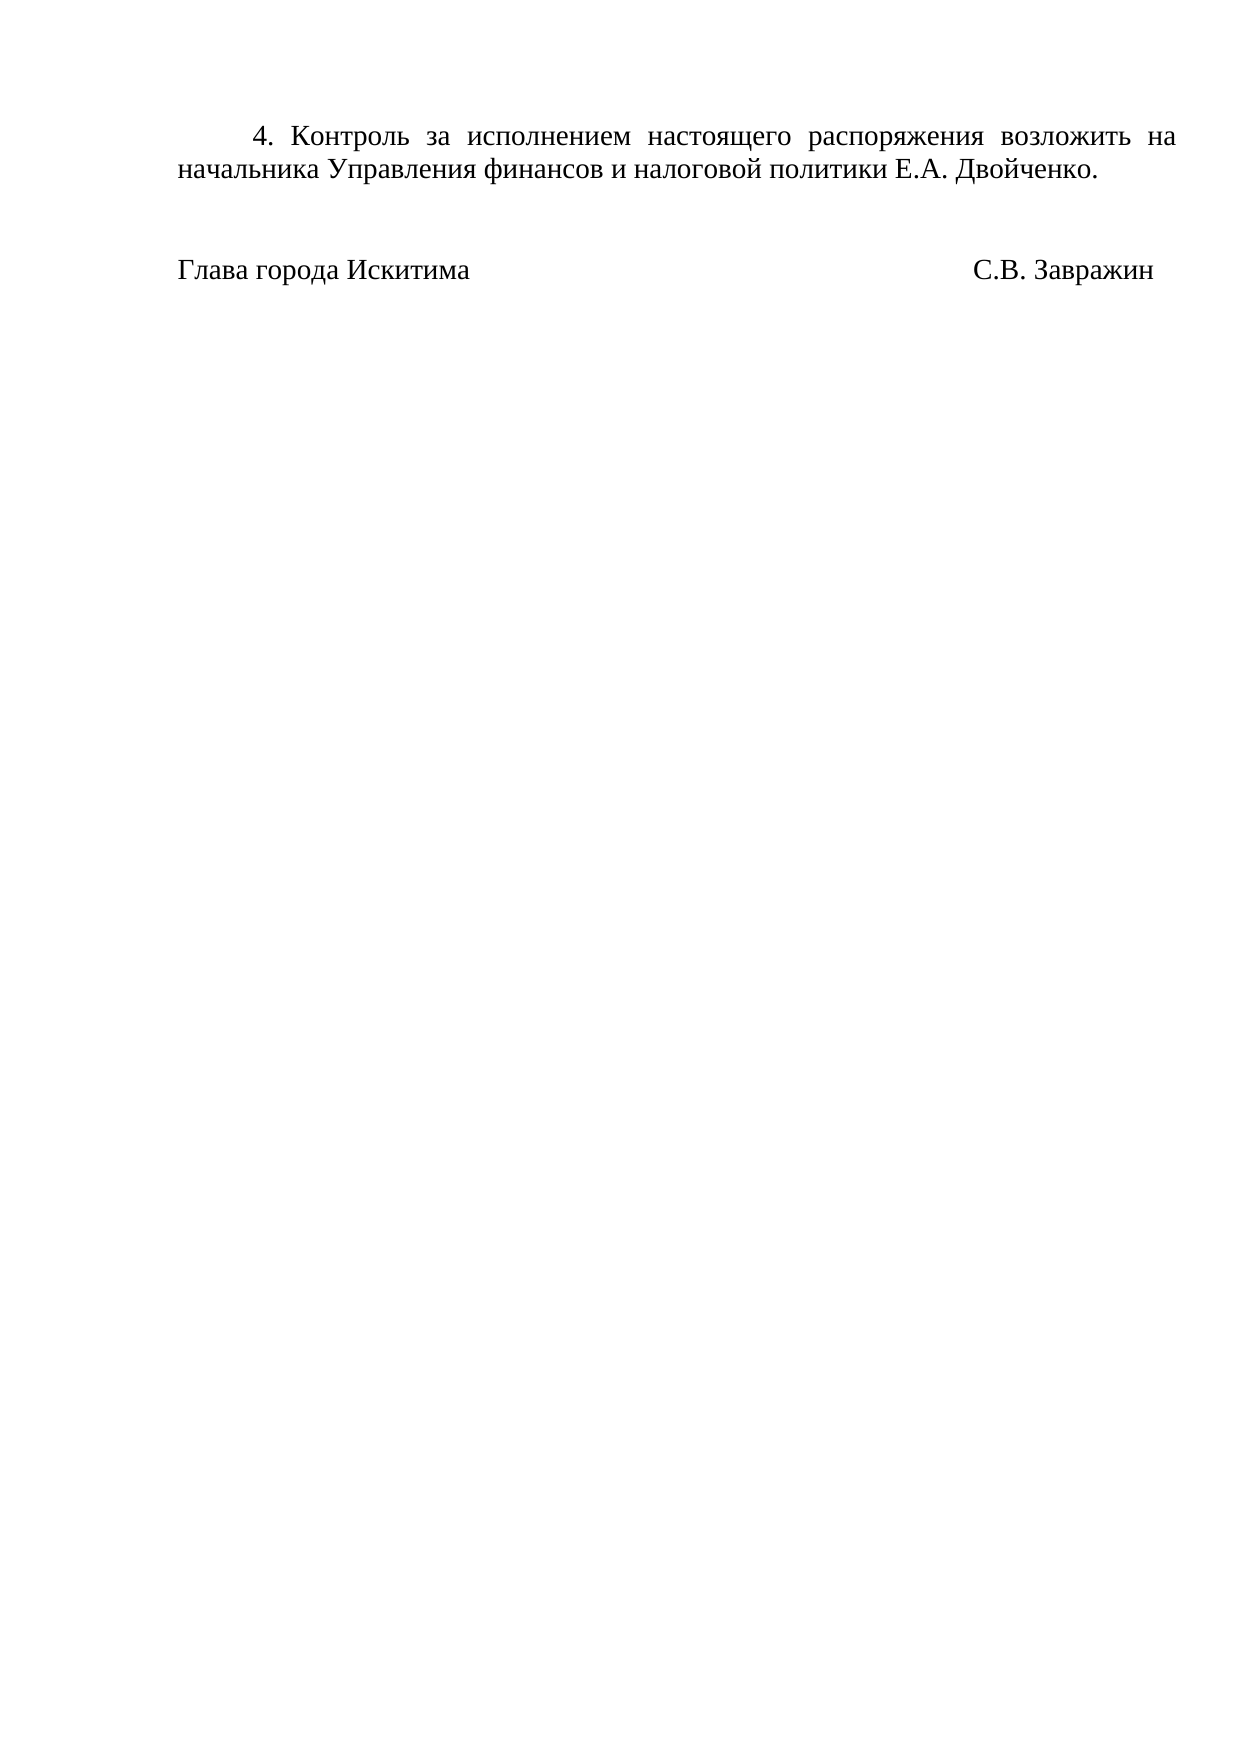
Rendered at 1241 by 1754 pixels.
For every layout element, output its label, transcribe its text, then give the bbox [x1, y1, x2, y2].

text Глава города Искитима С.В. Завражин [177, 252, 1177, 286]
text 4. Контроль за исполнением настоящего распоряжения возложить на начальника Управления финансов и налоговой политики Е.А. Двойченко. [177, 118, 1177, 185]
